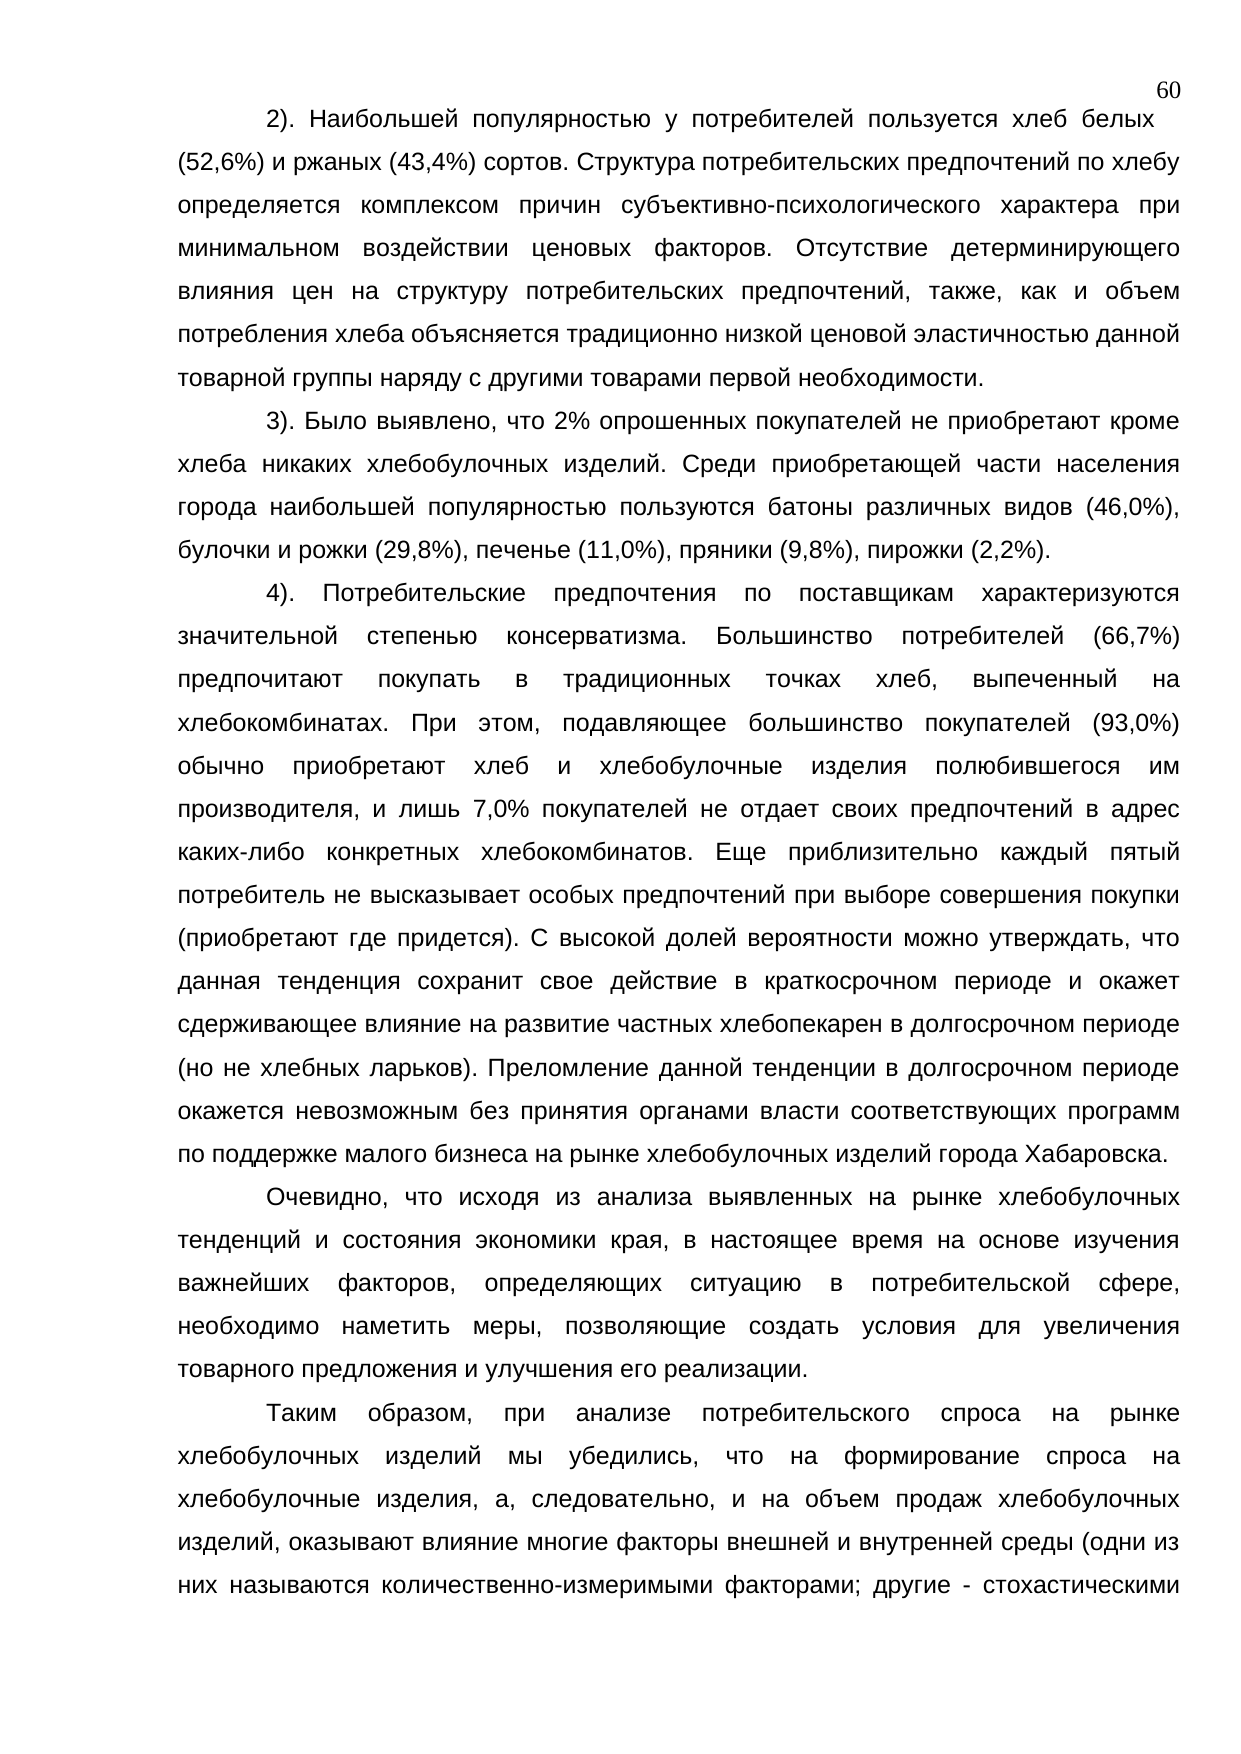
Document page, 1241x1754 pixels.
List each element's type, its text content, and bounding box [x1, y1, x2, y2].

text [177, 1397, 1181, 1599]
text 2). Наибольшей популярностью у потребителей пользуется хлеб белых (52,6%) и ржаных (43,4%) сортов. Структура потребительских предпочтений по хлебу определяется комплексом причин субъективно-психологического характера при минимальном воздействии ценовых факторов. Отсутствие детерминирующего влияния цен на структуру потребительских предпочтений, также, как и объем потребления хлеба объясняется традиционно низкой ценовой эластичностью данной товарной группы наряду с другими товарами первой необходимости. [177, 104, 1181, 391]
text 4). Потребительские предпочтения по поставщикам характеризуются значительной степенью консерватизма. Большинство потребителей (66,7%) предпочитают покупать в традиционных точках хлеб, выпеченный на хлебокомбинатах. При этом, подавляющее большинство покупателей (93,0%) обычно приобретают хлеб и хлебобулочные изделия полюбившегося им производителя, и лишь 7,0% покупателей не отдает своих предпочтений в адрес каких-либо конкретных хлебокомбинатов. Еще приблизительно каждый пятый потребитель не высказывает особых предпочтений при выборе совершения покупки (приобретают где придется). С высокой долей вероятности можно утверждать, что данная тенденция сохранит свое действие в краткосрочном периоде и окажет сдерживающее влияние на развитие частных хлебопекарен в долгосрочном периоде (но не хлебных ларьков). Преломление данной тенденции в долгосрочном периоде окажется невозможным без принятия органами власти соответствующих программ по поддержке малого бизнеса на рынке хлебобулочных изделий города Хабаровска. [177, 578, 1181, 1167]
text 3). Было выявлено, что 2% опрошенных покупателей не приобретают кроме хлеба никаких хлебобулочных изделий. Среди приобретающей части населения города наибольшей популярностью пользуются батоны различных видов (46,0%), булочки и рожки (29,8%), печенье (11,0%), пряники (9,8%), пирожки (2,2%). [177, 406, 1181, 564]
text Очевидно, что исходя из анализа выявленных на рынке хлебобулочных тенденций и состояния экономики края, в настоящее время на основе изучения важнейших факторов, определяющих ситуацию в потребительской сфере, необходимо наметить меры, позволяющие создать условия для увеличения товарного предложения и улучшения его реализации. [177, 1182, 1181, 1383]
